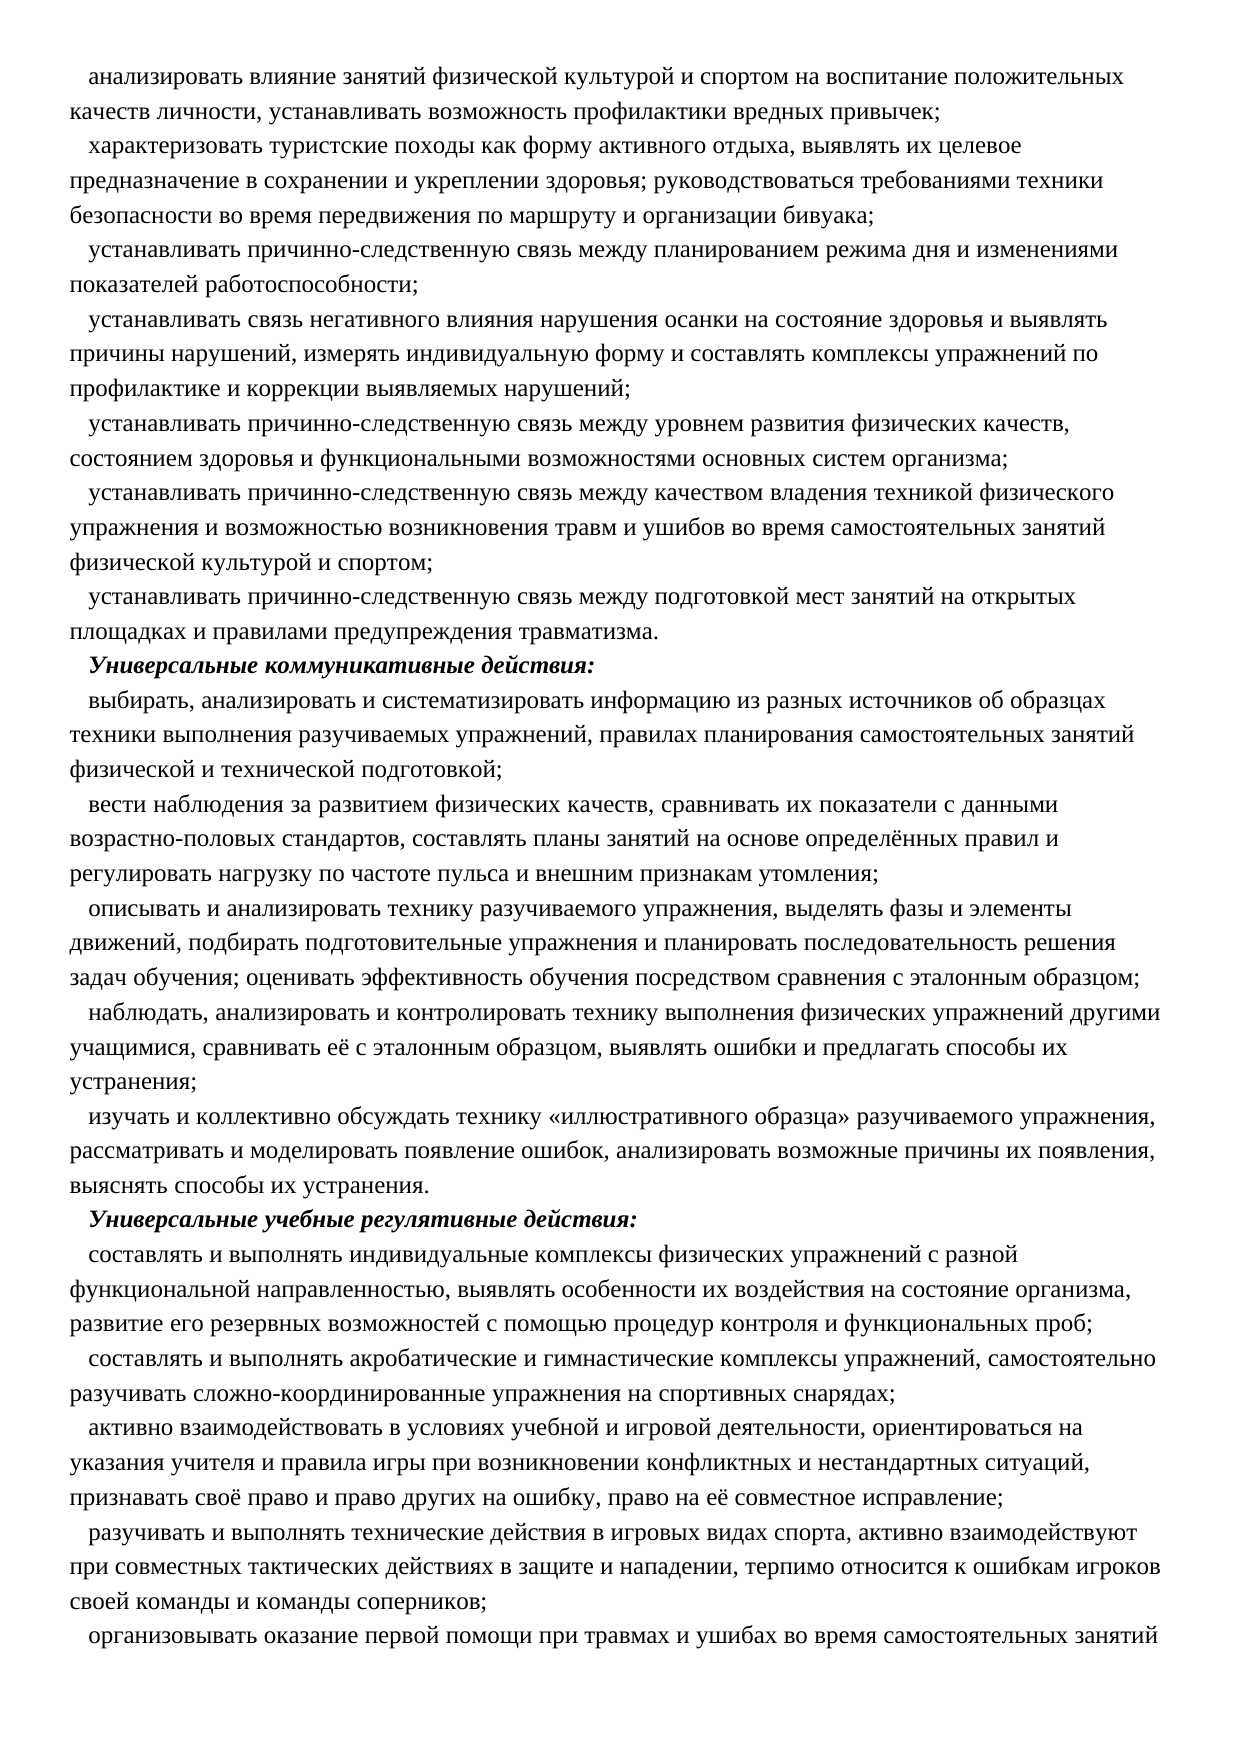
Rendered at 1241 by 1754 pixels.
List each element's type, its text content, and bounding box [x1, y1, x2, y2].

text составлять и выполнять акробатические и гимнастические комплексы упражнений, самостоятельно разучивать сложно-координированные упражнения на спортивных снарядах; [69, 1343, 1182, 1407]
text активно взаимодействовать в условиях учебной и игровой деятельности, ориентироваться на указания учителя и правила игры при возникновении конфликтных и нестандартных ситуаций, признавать своё право и право других на ошибку, право на её совместное исправление; [69, 1412, 1149, 1511]
text устанавливать причинно-следственную связь между качеством владения техникой физического упражнения и возможностью возникновения травм и ушибов во время самостоятельных занятий физической культурой и спортом; [69, 477, 1182, 575]
text наблюдать, анализировать и контролировать технику выполнения физических упражнений другими учащимися, сравнивать её с эталонным образцом, выявлять ошибки и предлагать способы их устранения; [69, 997, 1182, 1095]
text устанавливать причинно-следственную связь между подготовкой мест занятий на открытых площадках и правилами предупреждения травматизма. [69, 581, 1182, 645]
text устанавливать причинно-следственную связь между уровнем развития физических качеств, состоянием здоровья и функциональными возможностями основных систем организма; [69, 408, 1182, 471]
text изучать и коллективно обсуждать технику «иллюстративного образца» разучиваемого упражнения, рассматривать и моделировать появление ошибок, анализировать возможные причины их появления, выяснять способы их устранения. [69, 1101, 1157, 1199]
text разучивать и выполнять технические действия в игровых видах спорта, активно взаимодействуют при совместных тактических действиях в защите и нападении, терпимо относится к ошибкам игроков своей команды и команды соперников; [69, 1517, 1164, 1615]
text Универсальные коммуникативные действия: [88, 651, 1182, 679]
text описывать и анализировать технику разучиваемого упражнения, выделять фазы и элементы движений, подбирать подготовительные упражнения и планировать последовательность решения задач обучения; оценивать эффективность обучения посредством сравнения с эталонным образцом; [69, 893, 1149, 991]
text устанавливать причинно-следственную связь между планированием режима дня и изменениями показателей работоспособности; [69, 234, 1122, 298]
text выбирать, анализировать и систематизировать информацию из разных источников об образцах техники выполнения разучиваемых упражнений, правилах планирования самостоятельных занятий физической и технической подготовкой; [69, 685, 1138, 783]
text вести наблюдения за развитием физических качеств, сравнивать их показатели с данными возрастно-половых стандартов, составлять планы занятий на основе определённых правил и регулировать нагрузку по частоте пульса и внешним признакам утомления; [69, 789, 1060, 887]
text организовывать оказание первой помощи при травмах и ушибах во время самостоятельных занятий [88, 1621, 1182, 1649]
text анализировать влияние занятий физической культурой и спортом на воспитание положительных качеств личности, устанавливать возможность профилактики вредных привычек; [69, 61, 1127, 124]
text устанавливать связь негативного влияния нарушения осанки на состояние здоровья и выявлять причины нарушений, измерять индивидуальную форму и составлять комплексы упражнений по профилактике и коррекции выявляемых нарушений; [69, 304, 1182, 402]
text Универсальные учебные регулятивные действия: [88, 1205, 1182, 1233]
text характеризовать туристские походы как форму активного отдыха, выявлять их целевое предназначение в сохранении и укреплении здоровья; руководствоваться требованиями техники безопасности во время передвижения по маршруту и организации бивуака; [69, 130, 1106, 228]
text составлять и выполнять индивидуальные комплексы физических упражнений с разной функциональной направленностью, выявлять особенности их воздействия на состояние организма, развитие его резервных возможностей с помощью процедур контроля и функциональных проб; [69, 1239, 1134, 1337]
